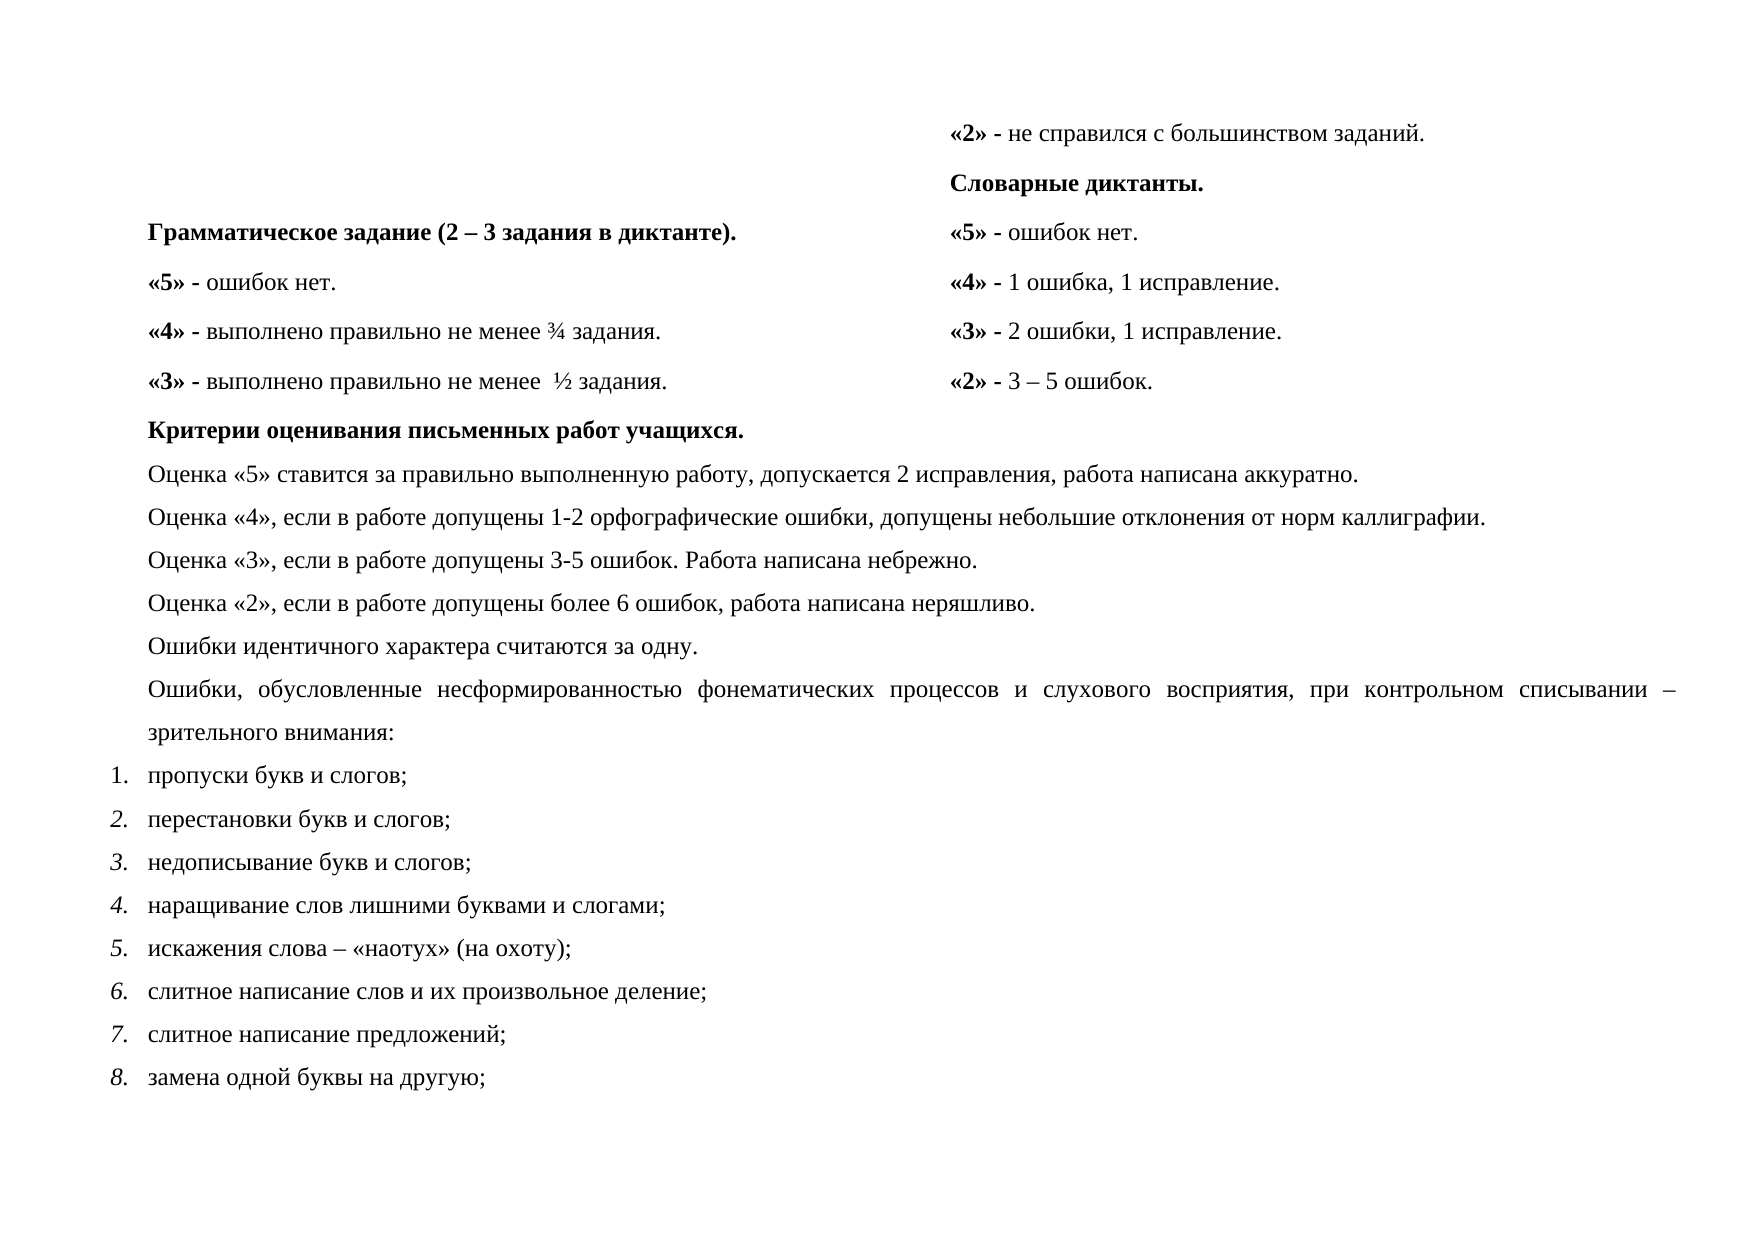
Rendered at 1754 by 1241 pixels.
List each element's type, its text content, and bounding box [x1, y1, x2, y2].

list наращивание слов лишними буквами и слогами; [110, 890, 1678, 919]
text Словарные диктанты. [949, 168, 1678, 196]
text Оценка «4», если в работе допущены 1-2 орфографические ошибки, допущены небольшие отклонения от норм каллиграфии. [148, 502, 1678, 531]
list перестановки букв и слогов; [110, 804, 1678, 832]
text Ошибки, обусловленные несформированностью фонематических процессов и слухового восприятия, при контрольном списывании – зрительного внимания: [148, 674, 1678, 746]
text «4» - 1 ошибка, 1 исправление. [949, 267, 1678, 296]
list слитное написание слов и их произвольное деление; [110, 976, 1678, 1005]
list недописывание букв и слогов; [110, 847, 1678, 876]
text Оценка «5» ставится за правильно выполненную работу, допускается 2 исправления, работа написана аккуратно. [148, 459, 1678, 487]
text «5» - ошибок нет. [949, 217, 1678, 246]
text «5» - ошибок нет. [148, 267, 876, 296]
text Ошибки идентичного характера считаются за одну. [148, 631, 1678, 660]
text «2» - не справился с большинством заданий. [949, 118, 1678, 147]
text «3» - выполнено правильно не менее ½ задания. [148, 366, 876, 395]
text Оценка «3», если в работе допущены 3-5 ошибок. Работа написана небрежно. [148, 545, 1678, 574]
text «4» - выполнено правильно не менее ¾ задания. [148, 316, 876, 345]
list слитное написание предложений; [110, 1019, 1678, 1048]
text Критерии оценивания письменных работ учащихся. [148, 416, 1678, 444]
list замена одной буквы на другую; [110, 1062, 1678, 1091]
text Оценка «2», если в работе допущены более 6 ошибок, работа написана неряшливо. [148, 588, 1678, 617]
list пропуски букв и слогов; [110, 761, 1678, 789]
list искажения слова – «наотух» (на охоту); [110, 933, 1678, 962]
text «3» - 2 ошибки, 1 исправление. [949, 316, 1678, 345]
text «2» - 3 – 5 ошибок. [949, 366, 1678, 395]
text Грамматическое задание (2 – 3 задания в диктанте). [148, 217, 876, 246]
